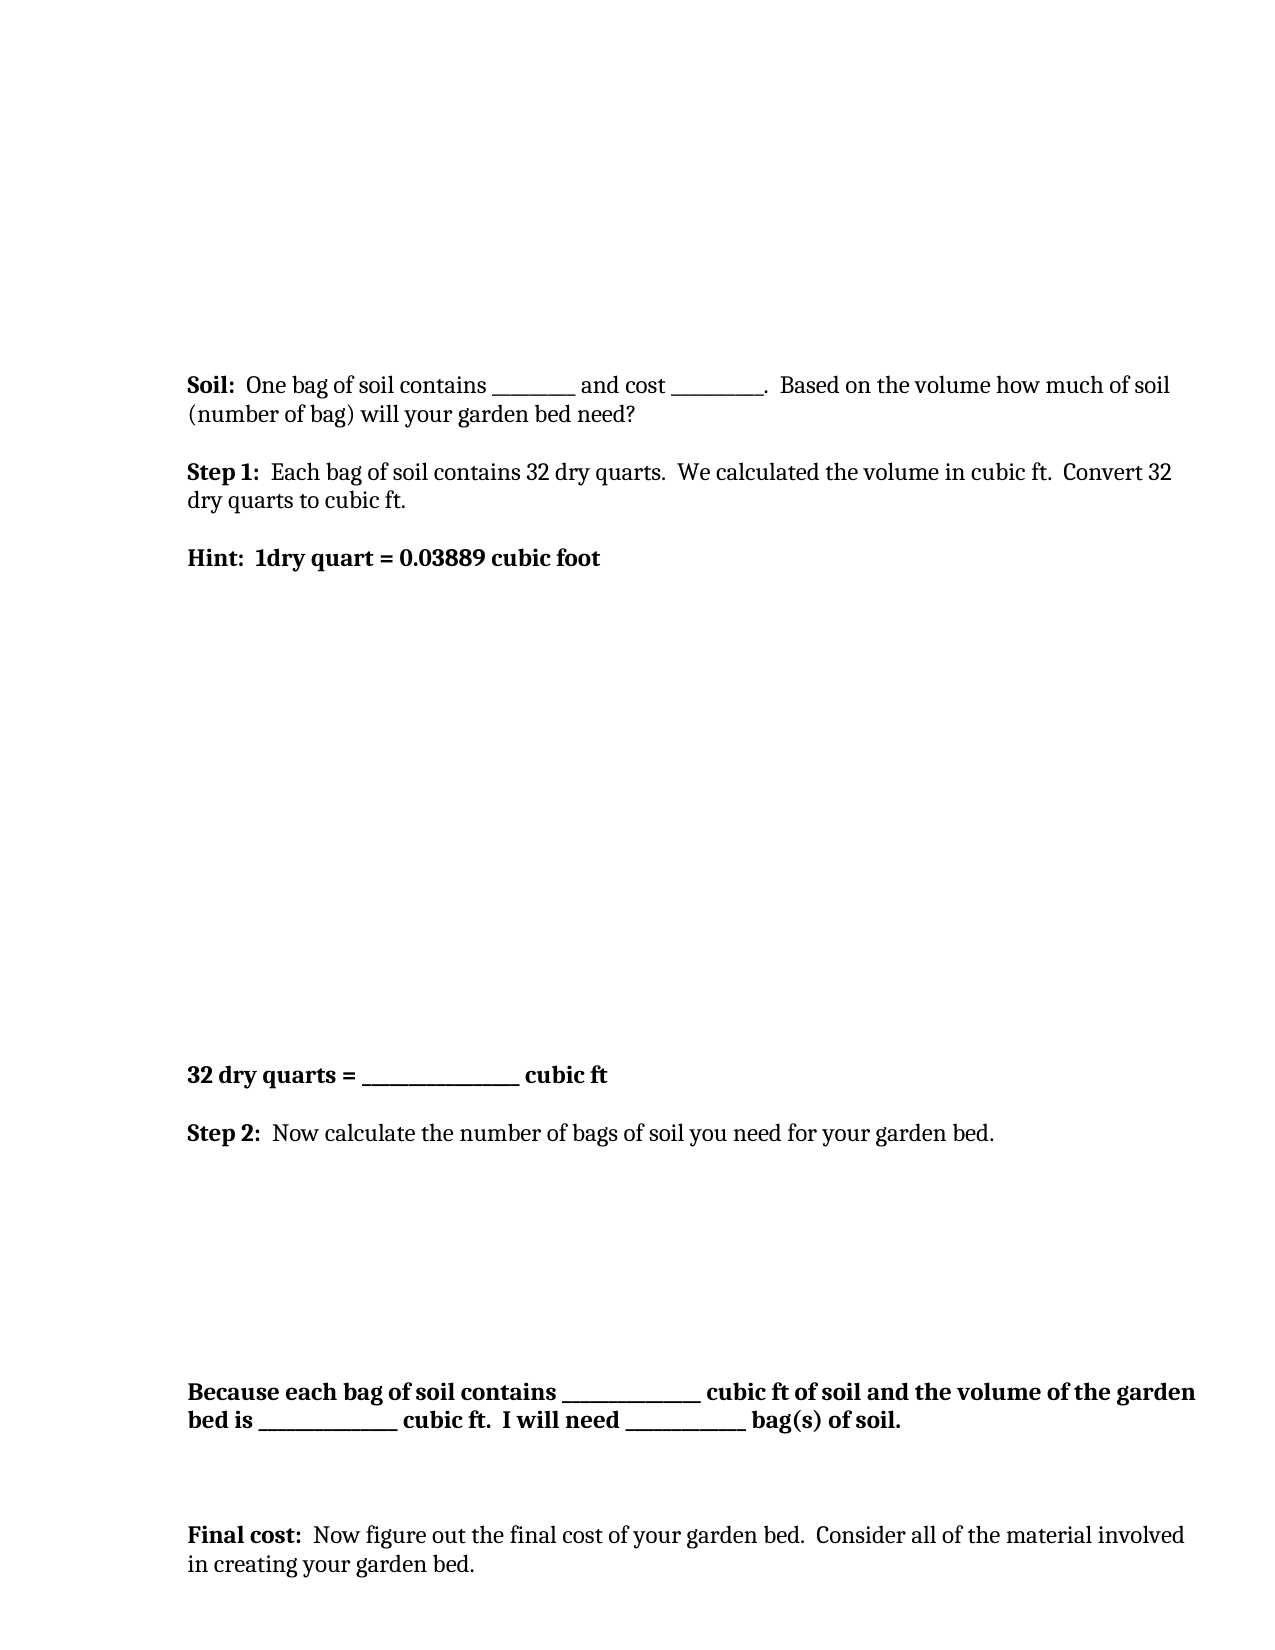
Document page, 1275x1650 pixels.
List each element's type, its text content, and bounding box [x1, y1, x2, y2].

text 32 dry quarts = _________________ cubic ft [187, 1061, 1200, 1090]
text Hint: 1dry quart = 0.03889 cubic foot [187, 544, 1200, 572]
text Soil: One bag of soil contains _________ and cost __________. Based on the volume how much of soil (number of bag) will your garden bed need? [187, 371, 1200, 429]
text Step 1: Each bag of soil contains 32 dry quarts. We calculated the volume in cubic ft. Convert 32 dry quarts to cubic ft. [187, 457, 1200, 515]
text Final cost: Now figure out the final cost of your garden bed. Consider all of the material involved in creating your garden bed. [187, 1521, 1200, 1579]
text Because each bag of soil contains _______________ cubic ft of soil and the volume of the garden bed is _______________ cubic ft. I will need _____________ bag(s) of soil. [187, 1377, 1200, 1435]
text Step 2: Now calculate the number of bags of soil you need for your garden bed. [187, 1119, 1200, 1147]
